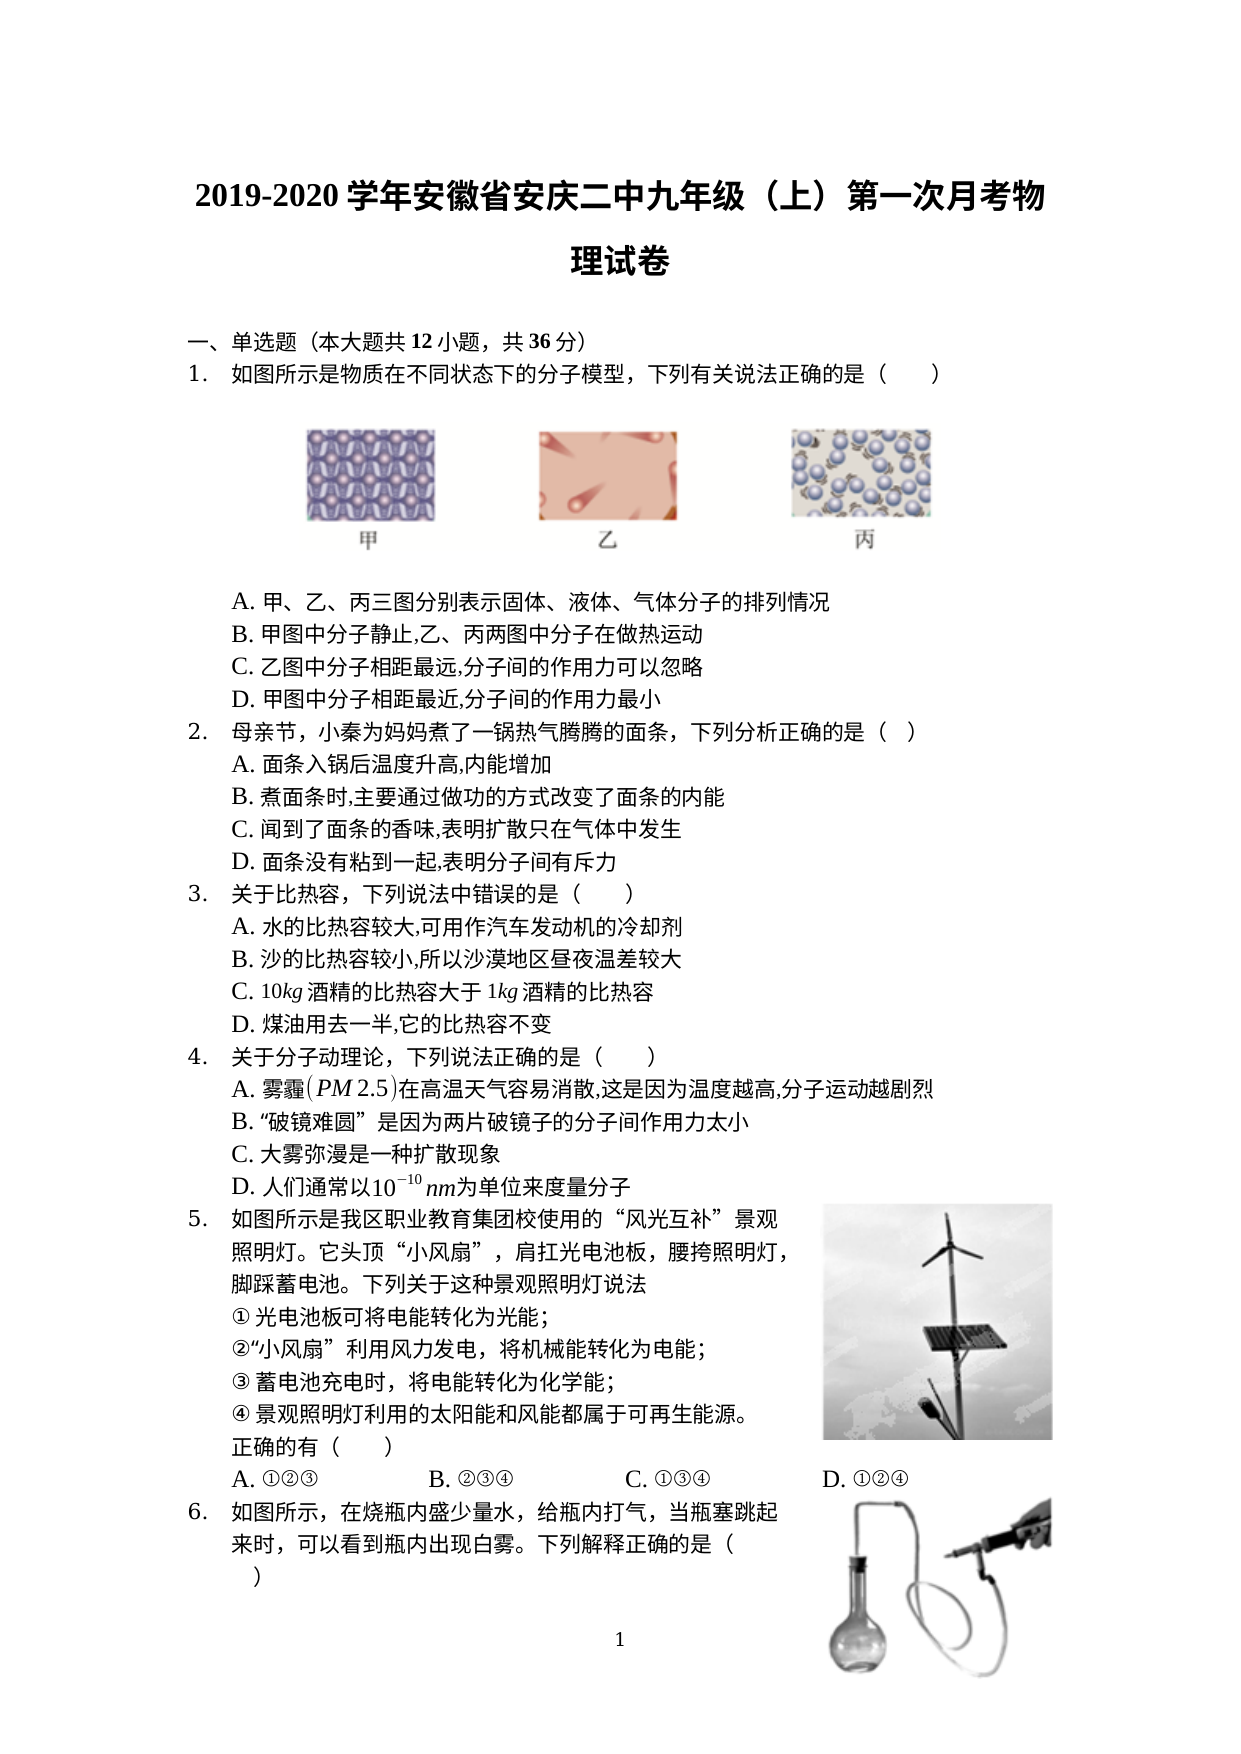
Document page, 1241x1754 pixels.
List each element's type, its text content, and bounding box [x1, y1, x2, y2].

text A. 雾霾在高温天气容易消散,这是因为温度越高,分子运动越剧烈 B. “破镜难圆”是因为两片破镜子的分子间作用力太小 C. 大雾弥漫是一种扩散现象 D. 人们通常以为单位来度量分子 [231, 1072, 1053, 1202]
picture [296, 422, 945, 555]
list 如图所示是我区职业教育集团校使用的“风光互补”景观照明灯。它头顶“小风扇”，肩扛光电池板，腰挎照明灯，脚踩蓄电池。下列关于这种景观照明灯说法 ①光电池板可将电能转化为光能； ②“小风扇”利用风力发电，将机械能转化为电能； ③蓄电池充电时，将电能转化为化学能； ④景观照明灯利用的太阳能和风能都属于可再生能源。 正确的有（ ） [187, 1202, 1053, 1462]
list 母亲节，小秦为妈妈煮了一锅热气腾腾的面条，下列分析正确的是（ ） [187, 714, 1053, 747]
list 如图所示，在烧瓶内盛少量水，给瓶内打气，当瓶塞跳起来时，可以看到瓶内出现白雾。下列解释正确的是（ ） [187, 1494, 826, 1592]
picture [826, 1494, 1053, 1679]
list 关于分子动理论，下列说法正确的是（ ） [187, 1039, 1053, 1072]
list 如图所示是物质在不同状态下的分子模型，下列有关说法正确的是（ ） [187, 357, 1053, 422]
text A. B. C. D. [231, 1462, 1053, 1494]
picture [820, 1202, 1053, 1440]
list 关于比热容，下列说法中错误的是（ ） [187, 877, 1053, 909]
text 一、单选题（本大题共12小题，共36分） [187, 324, 1053, 357]
text A. 面条入锅后温度升高,内能增加 B. 煮面条时,主要通过做功的方式改变了面条的内能 C. 闻到了面条的香味,表明扩散只在气体中发生 D. 面条没有粘到一起,表明分子间有斥力 [231, 747, 1053, 877]
text 2019-2020学年安徽省安庆二中九年级（上）第一次月考物理试卷 [187, 162, 1053, 292]
text A. 水的比热容较大,可用作汽车发动机的冷却剂 B. 沙的比热容较小,所以沙漠地区昼夜温差较大 C. 10kg酒精的比热容大于1kg酒精的比热容 D. 煤油用去一半,它的比热容不变 [231, 909, 1053, 1039]
